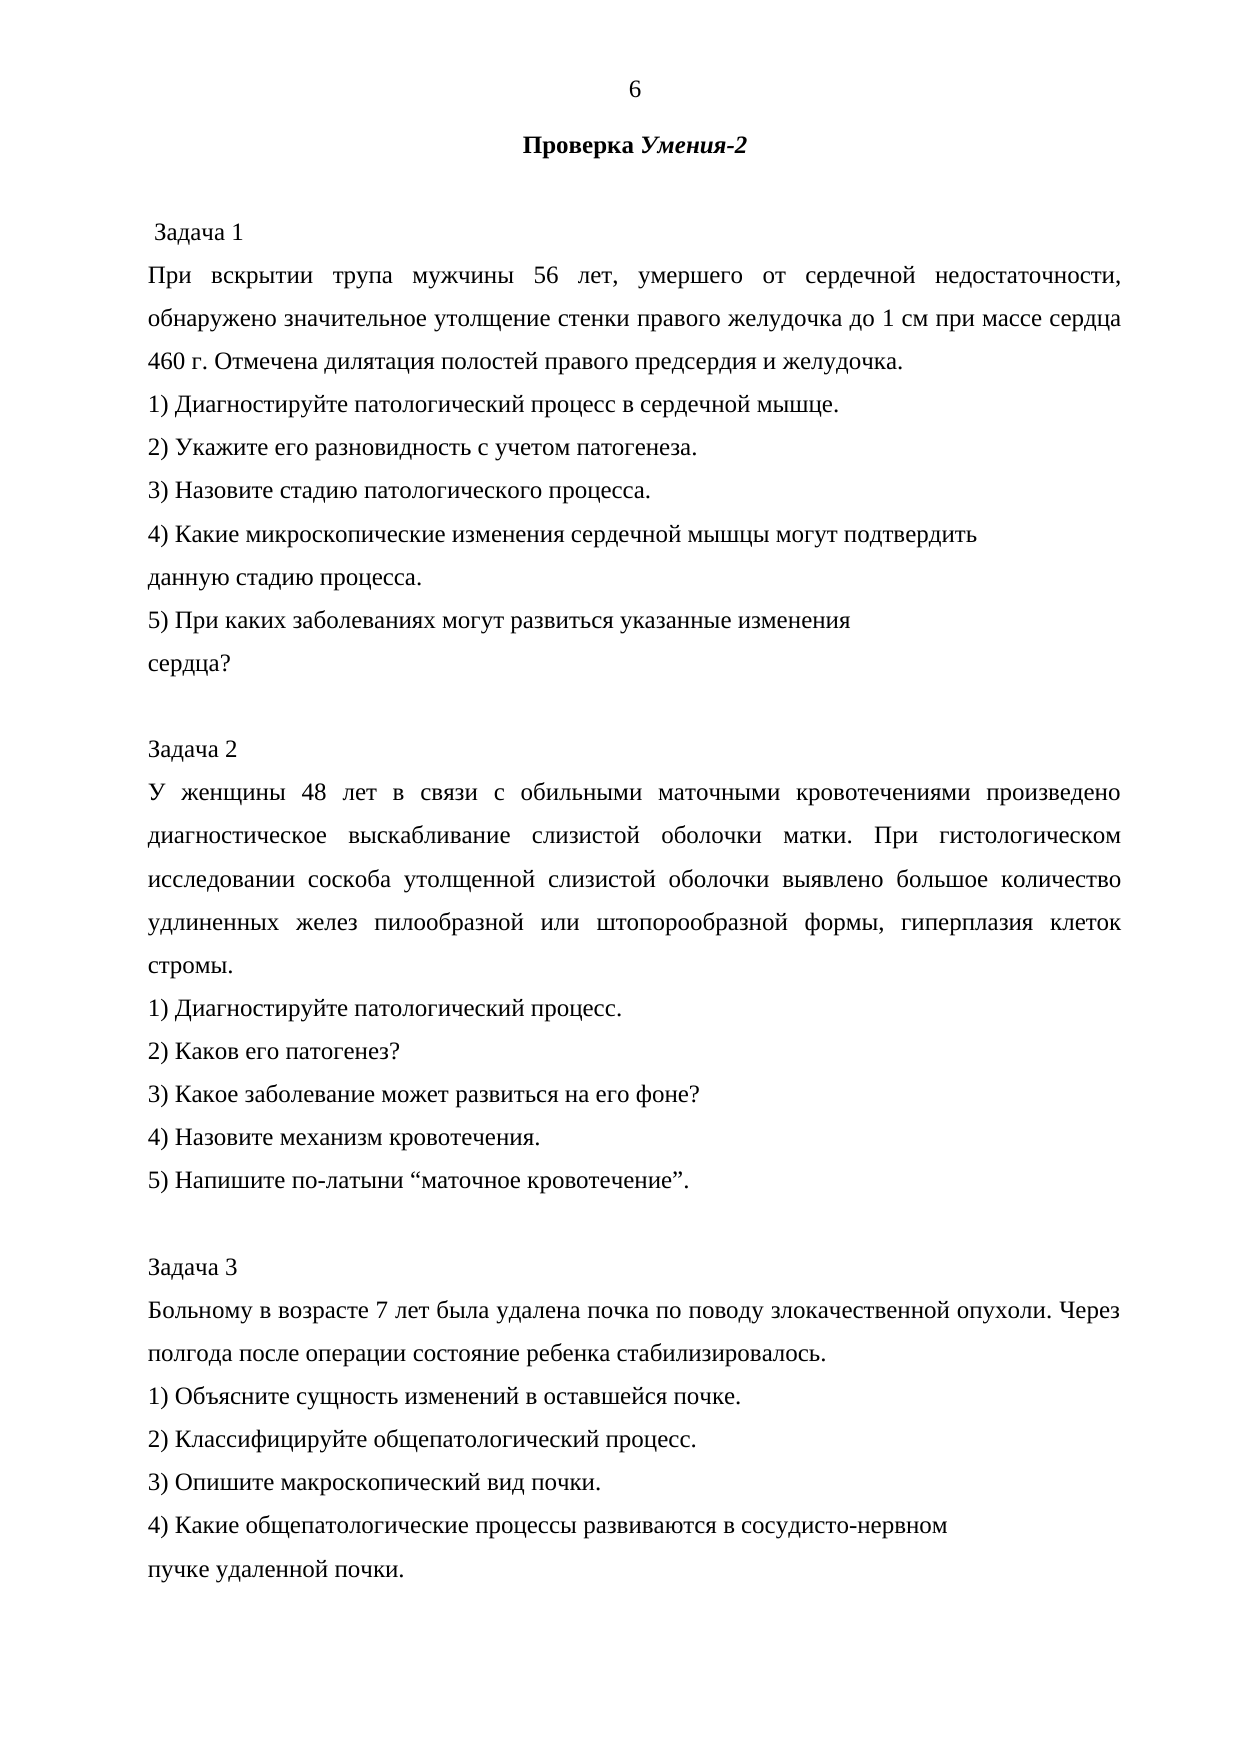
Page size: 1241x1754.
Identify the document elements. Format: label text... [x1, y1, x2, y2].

text 4) Назовите механизм кровотечения. [148, 1122, 1122, 1151]
text 5) При каких заболеваниях могут развиться указанные изменения [148, 605, 1122, 634]
text 1) Объясните сущность изменений в оставшейся почке. [148, 1381, 1122, 1410]
text данную стадию процесса. [148, 562, 1122, 591]
text Задача 2 [148, 734, 1122, 763]
text Больному в возрасте 7 лет была удалена почка по поводу злокачественной опухоли. Через полгода после операции состояние ребенка стабилизировалось. [148, 1295, 1122, 1367]
text пучке удаленной почки. [148, 1554, 1122, 1582]
text 2) Укажите его разновидность с учетом патогенеза. [148, 432, 1122, 461]
text При вскрытии трупа мужчины 56 лет, умершего от сердечной недостаточности, обнаружено значительное утолщение стенки правого желудочка до 1 см при массе сердца 460 г. Отмечена дилятация полостей правого предсердия и желудочка. [148, 260, 1122, 375]
text Проверка Умения-2 [148, 131, 1122, 159]
text 4) Какие микроскопические изменения сердечной мышцы могут подтвердить [148, 519, 1122, 547]
text 2) Каков его патогенез? [148, 1036, 1122, 1065]
text сердца? [148, 648, 1122, 677]
text 3) Назовите стадию патологического процесса. [148, 476, 1122, 504]
text У женщины 48 лет в связи с обильными маточными кровотечениями произведено диагностическое выскабливание слизистой оболочки матки. При гистологическом исследовании соскоба утолщенной слизистой оболочки выявлено большое количество удлиненных желез пилообразной или штопорообразной формы, гиперплазия клеток стромы. [148, 777, 1122, 979]
text Задача 3 [148, 1252, 1122, 1281]
text 4) Какие общепатологические процессы развиваются в сосудисто-нервном [148, 1511, 1122, 1539]
text 2) Классифицируйте общепатологический процесс. [148, 1424, 1122, 1453]
text 1) Диагностируйте патологический процесс в сердечной мышце. [148, 389, 1122, 418]
text Задача 1 [148, 217, 1122, 246]
text 5) Напишите по-латыни “маточное кровотечение”. [148, 1166, 1122, 1194]
text 3) Опишите макроскопический вид почки. [148, 1467, 1122, 1496]
text 1) Диагностируйте патологический процесс. [148, 993, 1122, 1022]
text 3) Какое заболевание может развиться на его фоне? [148, 1079, 1122, 1108]
